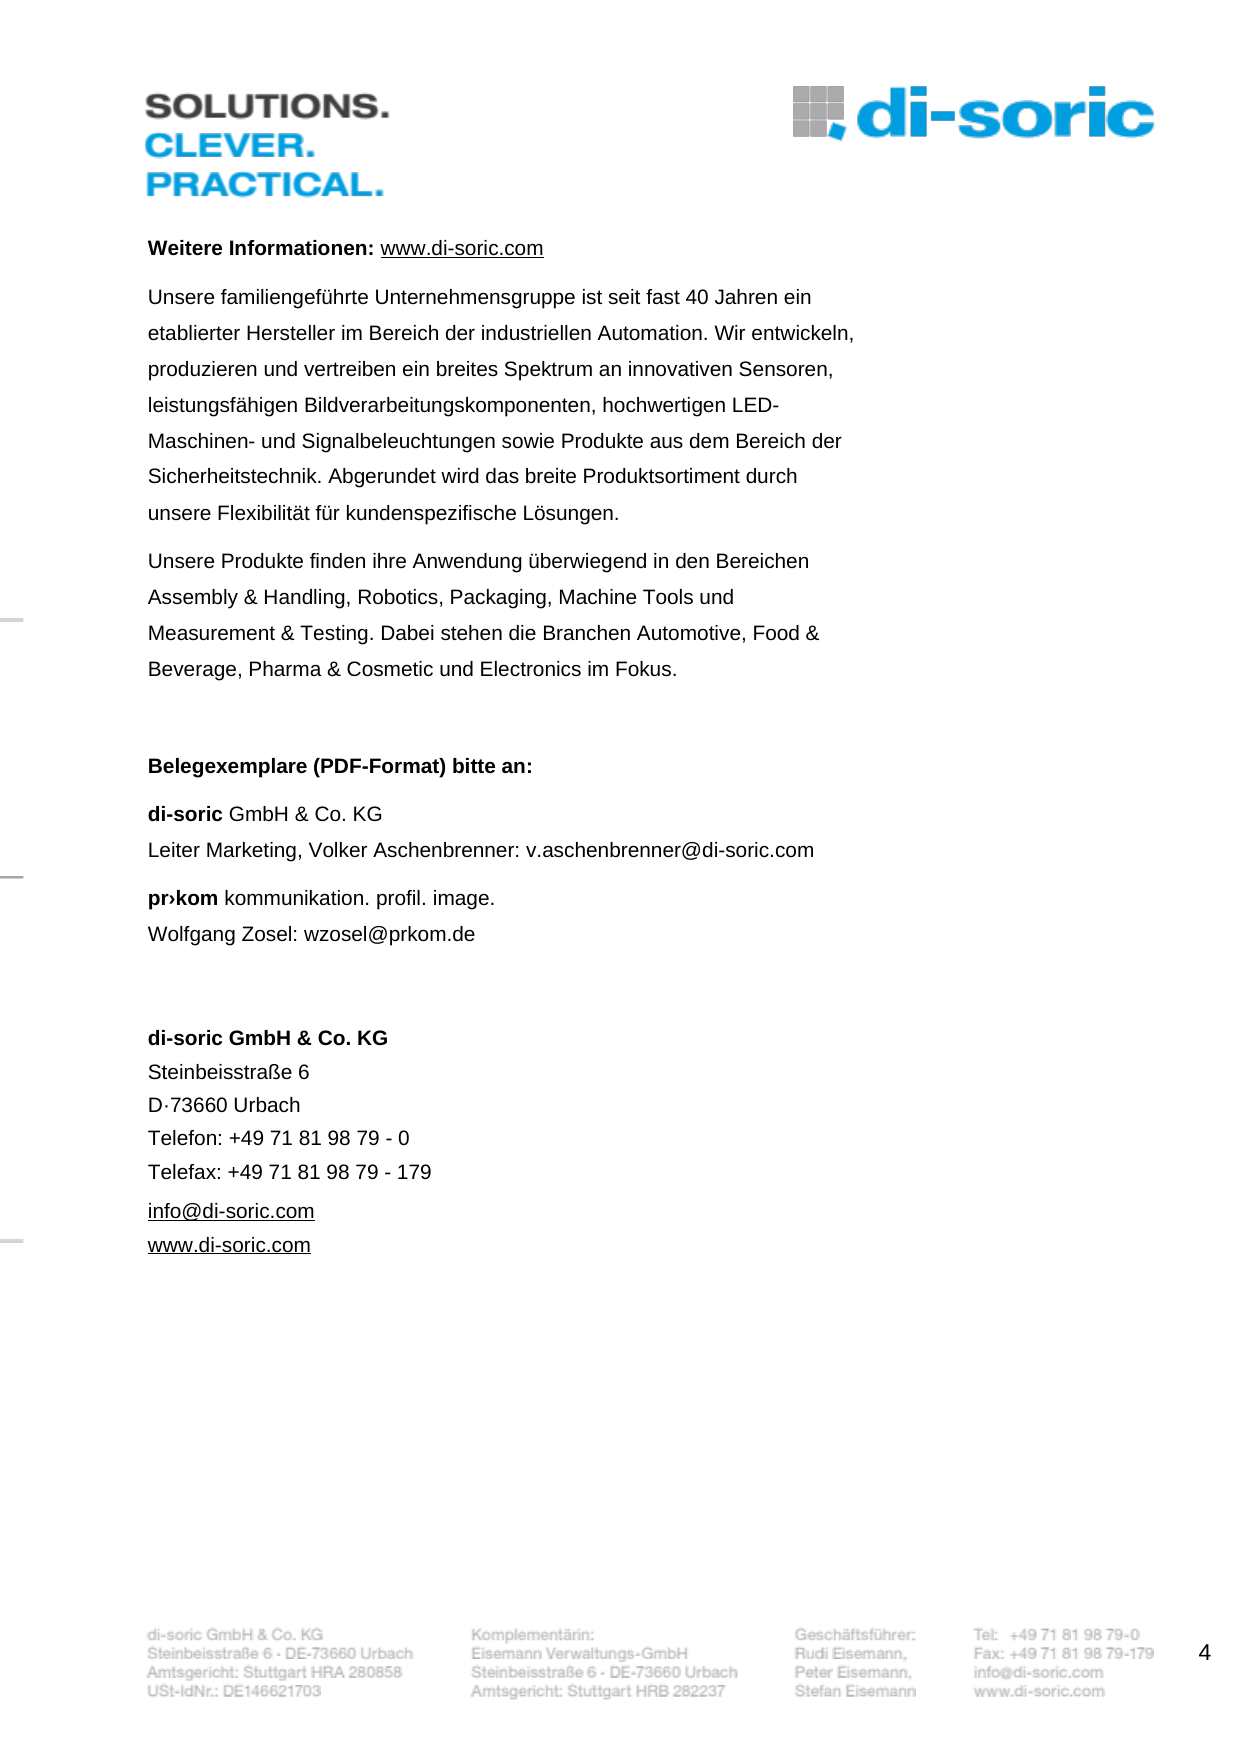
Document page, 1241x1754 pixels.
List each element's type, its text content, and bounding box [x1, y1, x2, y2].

text Unsere familiengeführte Unternehmensgruppe ist seit fast 40 Jahren ein etablierter Hersteller im Bereich der industriellen Automation. Wir entwickeln, produzieren und vertreiben ein breites Spektrum an innovativen Sensoren, leistungsfähigen Bildverarbeitungskomponenten, hochwertigen LED-Maschinen- und Signalbeleuchtungen sowie Produkte aus dem Bereich der Sicherheitstechnik. Abgerundet wird das breite Produktsortiment durch unsere Flexibilität für kundenspezifische Lösungen. [148, 285, 856, 524]
text Unsere Produkte finden ihre Anwendung überwiegend in den Bereichen Assembly & Handling, Robotics, Packaging, Machine Tools und Measurement & Testing. Dabei stehen die Branchen Automotive, Food & Beverage, Pharma & Cosmetic und Electronics im Fokus. [148, 549, 856, 681]
text Belegexemplare (PDF-Format) bitte an: [148, 753, 1092, 777]
text di-soric GmbH & Co. KG Leiter Marketing, Volker Aschenbrenner: v.aschenbrenner@di-soric.com [148, 802, 1092, 862]
text di-soric GmbH & Co. KG Steinbeisstraße 6 D·73660 Urbach Telefon: +49 71 81 98 79 - 0 Telefax: +49 71 81 98 79 - 179 [148, 1019, 1092, 1186]
text Weitere Informationen: www.di-soric.com [148, 236, 1137, 260]
text pr›kom kommunikation. profil. image. Wolfgang Zosel: wzosel@prkom.de [148, 886, 1092, 946]
text info@di-soric.com www.di-soric.com [148, 1192, 1092, 1259]
